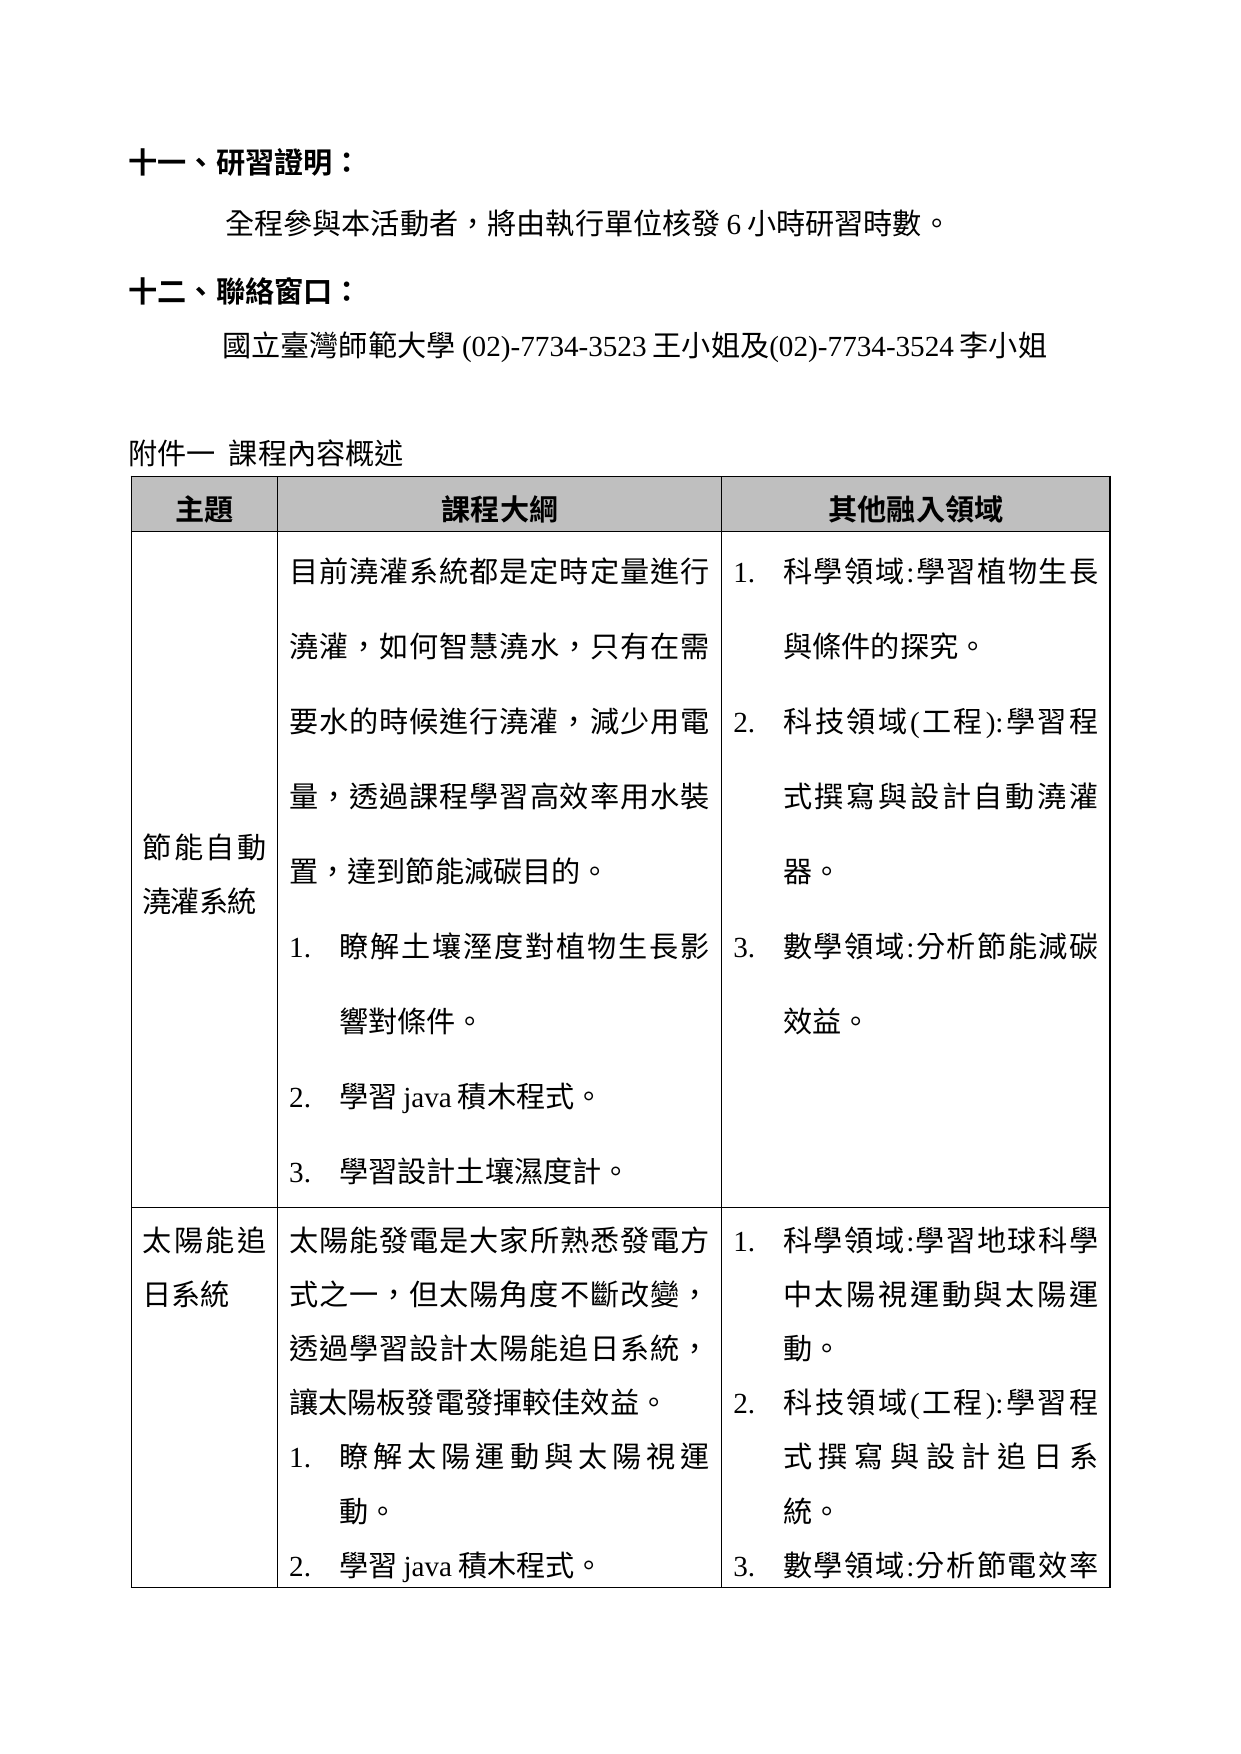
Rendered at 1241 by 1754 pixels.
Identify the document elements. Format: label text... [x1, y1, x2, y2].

table_header 主題 [132, 477, 277, 531]
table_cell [278, 1208, 721, 1587]
text 國立臺灣師範大學 (02)-7734-3523王小姐及(02)-7734-3524李小姐 [178, 313, 1122, 367]
table_cell 太陽能追日系統 [132, 1208, 277, 1587]
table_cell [722, 1208, 1109, 1587]
table_cell 節能自動澆灌系統 [132, 532, 277, 1207]
text 附件一 課程內容概述 [128, 421, 1122, 476]
table_cell 科學領域:學習植物生長與條件的探究。 科技領域(工程):學習程式撰寫與設計自動澆灌器。 數學領域:分析節能減碳效益。 [722, 532, 1109, 1207]
table_header 其他融入領域 [722, 477, 1109, 531]
text 十一、研習證明： [128, 130, 1122, 184]
text 十二、聯絡窗口： [128, 259, 1122, 313]
table_cell 目前澆灌系統都是定時定量進行澆灌，如何智慧澆水，只有在需要水的時候進行澆灌，減少用電量，透過課程學習高效率用水裝置，達到節能減碳目的。 瞭解土壤溼度對植物生長影響對條件。 學習java積木程式。 學習設計土壤濕度計。 [278, 532, 721, 1207]
text 全程參與本活動者，將由執行單位核發6小時研習時數。 [225, 184, 1122, 259]
table_header 課程大綱 [278, 477, 721, 531]
